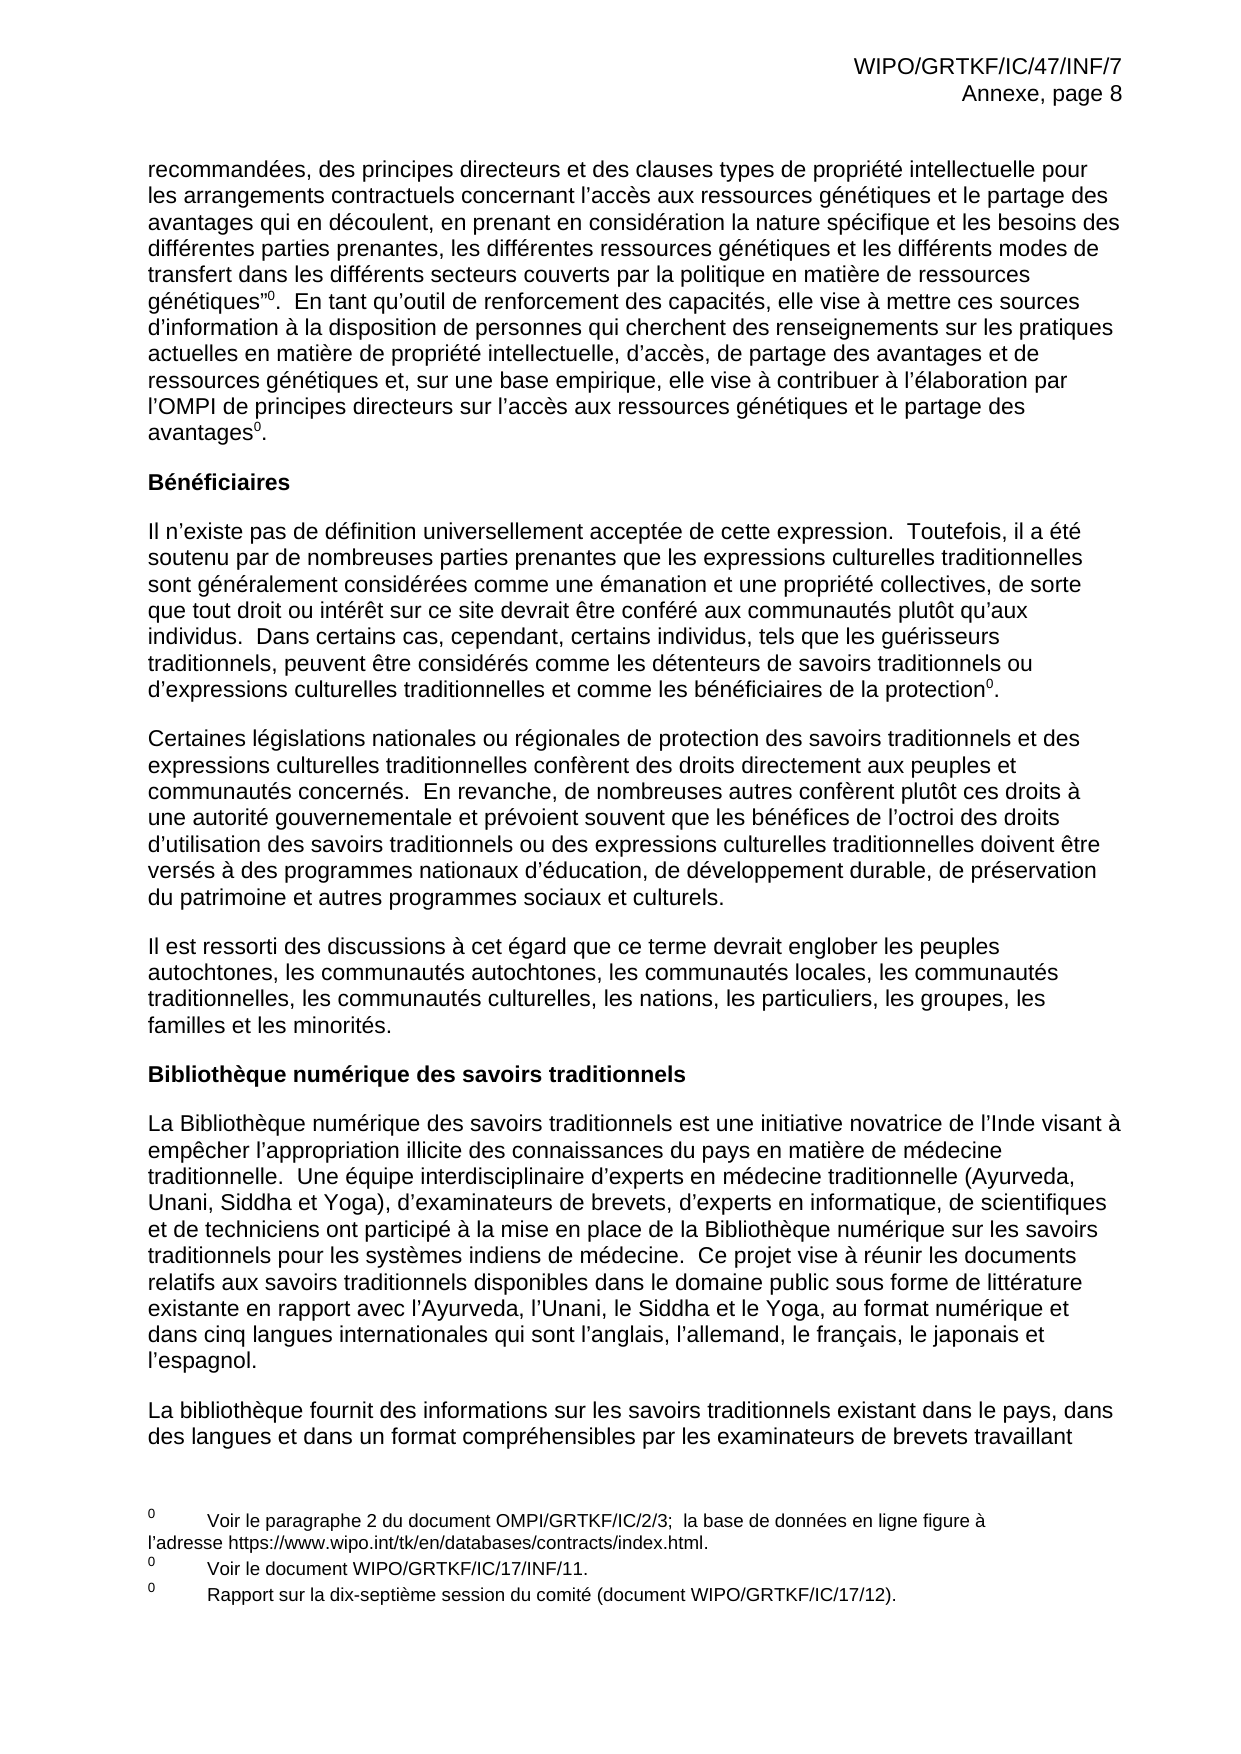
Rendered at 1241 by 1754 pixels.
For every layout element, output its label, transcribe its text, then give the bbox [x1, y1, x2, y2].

subtitle Bibliothèque numérique des savoirs traditionnels [148, 1061, 1122, 1087]
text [148, 1397, 1122, 1449]
text Certaines législations nationales ou régionales de protection des savoirs traditionnels et des expressions culturelles traditionnelles confèrent des droits directement aux peuples et communautés concernés. En revanche, de nombreuses autres confèrent plutôt ces droits à une autorité gouvernementale et prévoient souvent que les bénéfices de l’octroi des droits d’utilisation des savoirs traditionnels ou des expressions culturelles traditionnelles doivent être versés à des programmes nationaux d’éducation, de développement durable, de préservation du patrimoine et autres programmes sociaux et culturels. [148, 725, 1122, 910]
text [148, 156, 1122, 446]
text Il est ressorti des discussions à cet égard que ce terme devrait englober les peuples autochtones, les communautés autochtones, les communautés locales, les communautés traditionnelles, les communautés culturelles, les nations, les particuliers, les groupes, les familles et les minorités. [148, 933, 1122, 1038]
subtitle Bénéficiaires [148, 469, 1122, 495]
text La Bibliothèque numérique des savoirs traditionnels est une initiative novatrice de l’Inde visant à empêcher l’appropriation illicite des connaissances du pays en matière de médecine traditionnelle. Une équipe interdisciplinaire d’experts en médecine traditionnelle (Ayurveda, Unani, Siddha et Yoga), d’examinateurs de brevets, d’experts en informatique, de scientifiques et de techniciens ont participé à la mise en place de la Bibliothèque numérique sur les savoirs traditionnels pour les systèmes indiens de médecine. Ce projet vise à réunir les documents relatifs aux savoirs traditionnels disponibles dans le domaine public sous forme de littérature existante en rapport avec l’Ayurveda, l’Unani, le Siddha et le Yoga, au format numérique et dans cinq langues internationales qui sont l’anglais, l’allemand, le français, le japonais et l’espagnol. [148, 1110, 1122, 1374]
text Il n’existe pas de définition universellement acceptée de cette expression. Toutefois, il a été soutenu par de nombreuses parties prenantes que les expressions culturelles traditionnelles sont généralement considérées comme une émanation et une propriété collectives, de sorte que tout droit ou intérêt sur ce site devrait être conféré aux communautés plutôt qu’aux individus. Dans certains cas, cependant, certains individus, tels que les guérisseurs traditionnels, peuvent être considérés comme les détenteurs de savoirs traditionnels ou d’expressions culturelles traditionnelles et comme les bénéficiaires de la protection. [148, 518, 1122, 702]
